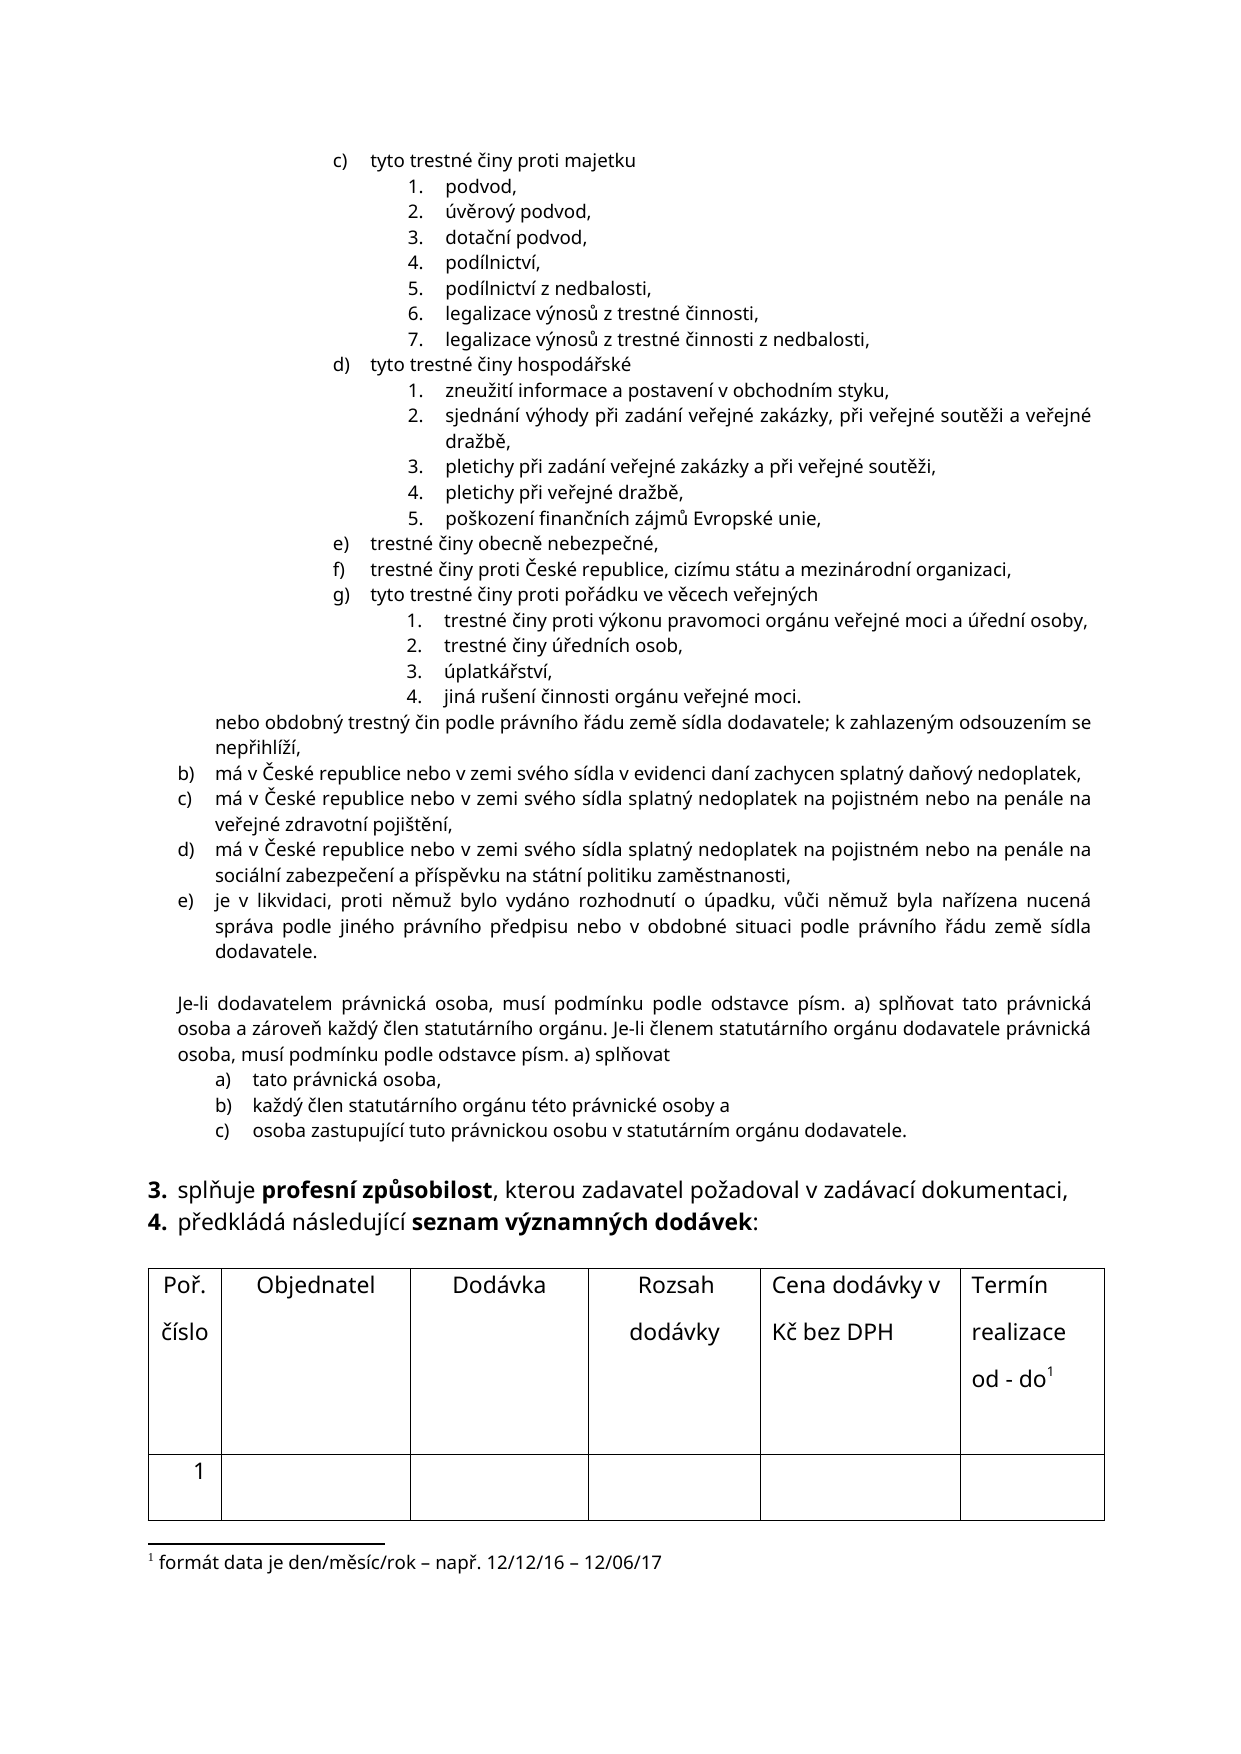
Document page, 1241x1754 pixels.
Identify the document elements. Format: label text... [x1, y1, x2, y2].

list tato právnická osoba, [215, 1066, 1093, 1092]
list úvěrový podvod, [408, 199, 1093, 224]
table_header Termín realizace od - do [961, 1269, 1104, 1453]
list legalizace výnosů z trestné činnosti, [408, 301, 1093, 326]
list trestné činy obecně nebezpečné, [333, 530, 1093, 556]
list má v České republice nebo v zemi svého sídla splatný nedoplatek na pojistném nebo na penále na veřejné zdravotní pojištění, [177, 786, 1093, 837]
list tyto trestné činy proti pořádku ve věcech veřejných [333, 581, 1093, 607]
list podílnictví, [408, 250, 1093, 275]
table_cell 1 [149, 1455, 221, 1520]
list pletichy při veřejné dražbě, [408, 479, 1093, 505]
list splňuje profesní způsobilost, kterou zadavatel požadoval v zadávací dokumentaci, [148, 1174, 1093, 1205]
list má v České republice nebo v zemi svého sídla splatný nedoplatek na pojistném nebo na penále na sociální zabezpečení a příspěvku na státní politiku zaměstnanosti, [177, 837, 1093, 888]
list každý člen statutárního orgánu této právnické osoby a [215, 1092, 1093, 1117]
list předkládá následující seznam významných dodávek: [148, 1205, 1093, 1237]
table_header Poř. číslo [149, 1269, 221, 1453]
list podílnictví z nedbalosti, [408, 275, 1093, 301]
list trestné činy úředních osob, [406, 632, 1093, 658]
table_cell [961, 1455, 1104, 1520]
list nebo obdobný trestný čin podle právního řádu země sídla dodavatele; k zahlazeným odsouzením se nepřihlíží, [215, 709, 1093, 760]
list tyto trestné činy hospodářské [333, 352, 1093, 377]
list osoba zastupující tuto právnickou osobu v statutárním orgánu dodavatele. [215, 1117, 1093, 1143]
list podvod, [408, 173, 1093, 199]
table_header Dodávka [411, 1269, 588, 1453]
list je v likvidaci, proti němuž bylo vydáno rozhodnutí o úpadku, vůči němuž byla nařízena nucená správa podle jiného právního předpisu nebo v obdobné situaci podle právního řádu země sídla dodavatele. [177, 888, 1093, 964]
table_cell [222, 1455, 410, 1520]
list tyto trestné činy proti majetku [333, 148, 1093, 173]
list trestné činy proti České republice, cizímu státu a mezinárodní organizaci, [333, 556, 1093, 581]
list má v České republice nebo v zemi svého sídla v evidenci daní zachycen splatný daňový nedoplatek, [177, 760, 1093, 786]
table_header Cena dodávky v Kč bez DPH [761, 1269, 960, 1453]
table_header Rozsah dodávky [589, 1269, 760, 1453]
list poškození finančních zájmů Evropské unie, [408, 505, 1093, 530]
list dotační podvod, [408, 224, 1093, 250]
table_cell [411, 1455, 588, 1520]
list trestné činy proti výkonu pravomoci orgánu veřejné moci a úřední osoby, [406, 607, 1093, 632]
text Je-li dodavatelem právnická osoba, musí podmínku podle odstavce písm. a) splňovat tato právnická osoba a zároveň každý člen statutárního orgánu. Je-li členem statutárního orgánu dodavatele právnická osoba, musí podmínku podle odstavce písm. a) splňovat [177, 990, 1093, 1066]
table_cell [589, 1455, 760, 1520]
list legalizace výnosů z trestné činnosti z nedbalosti, [408, 326, 1093, 352]
list jiná rušení činnosti orgánu veřejné moci. [406, 683, 1093, 709]
list pletichy při zadání veřejné zakázky a při veřejné soutěži, [408, 454, 1093, 479]
list sjednání výhody při zadání veřejné zakázky, při veřejné soutěži a veřejné dražbě, [408, 403, 1093, 454]
table_cell [761, 1455, 960, 1520]
list úplatkářství, [406, 658, 1093, 683]
table_header Objednatel [222, 1269, 410, 1453]
list zneužití informace a postavení v obchodním styku, [408, 377, 1093, 403]
